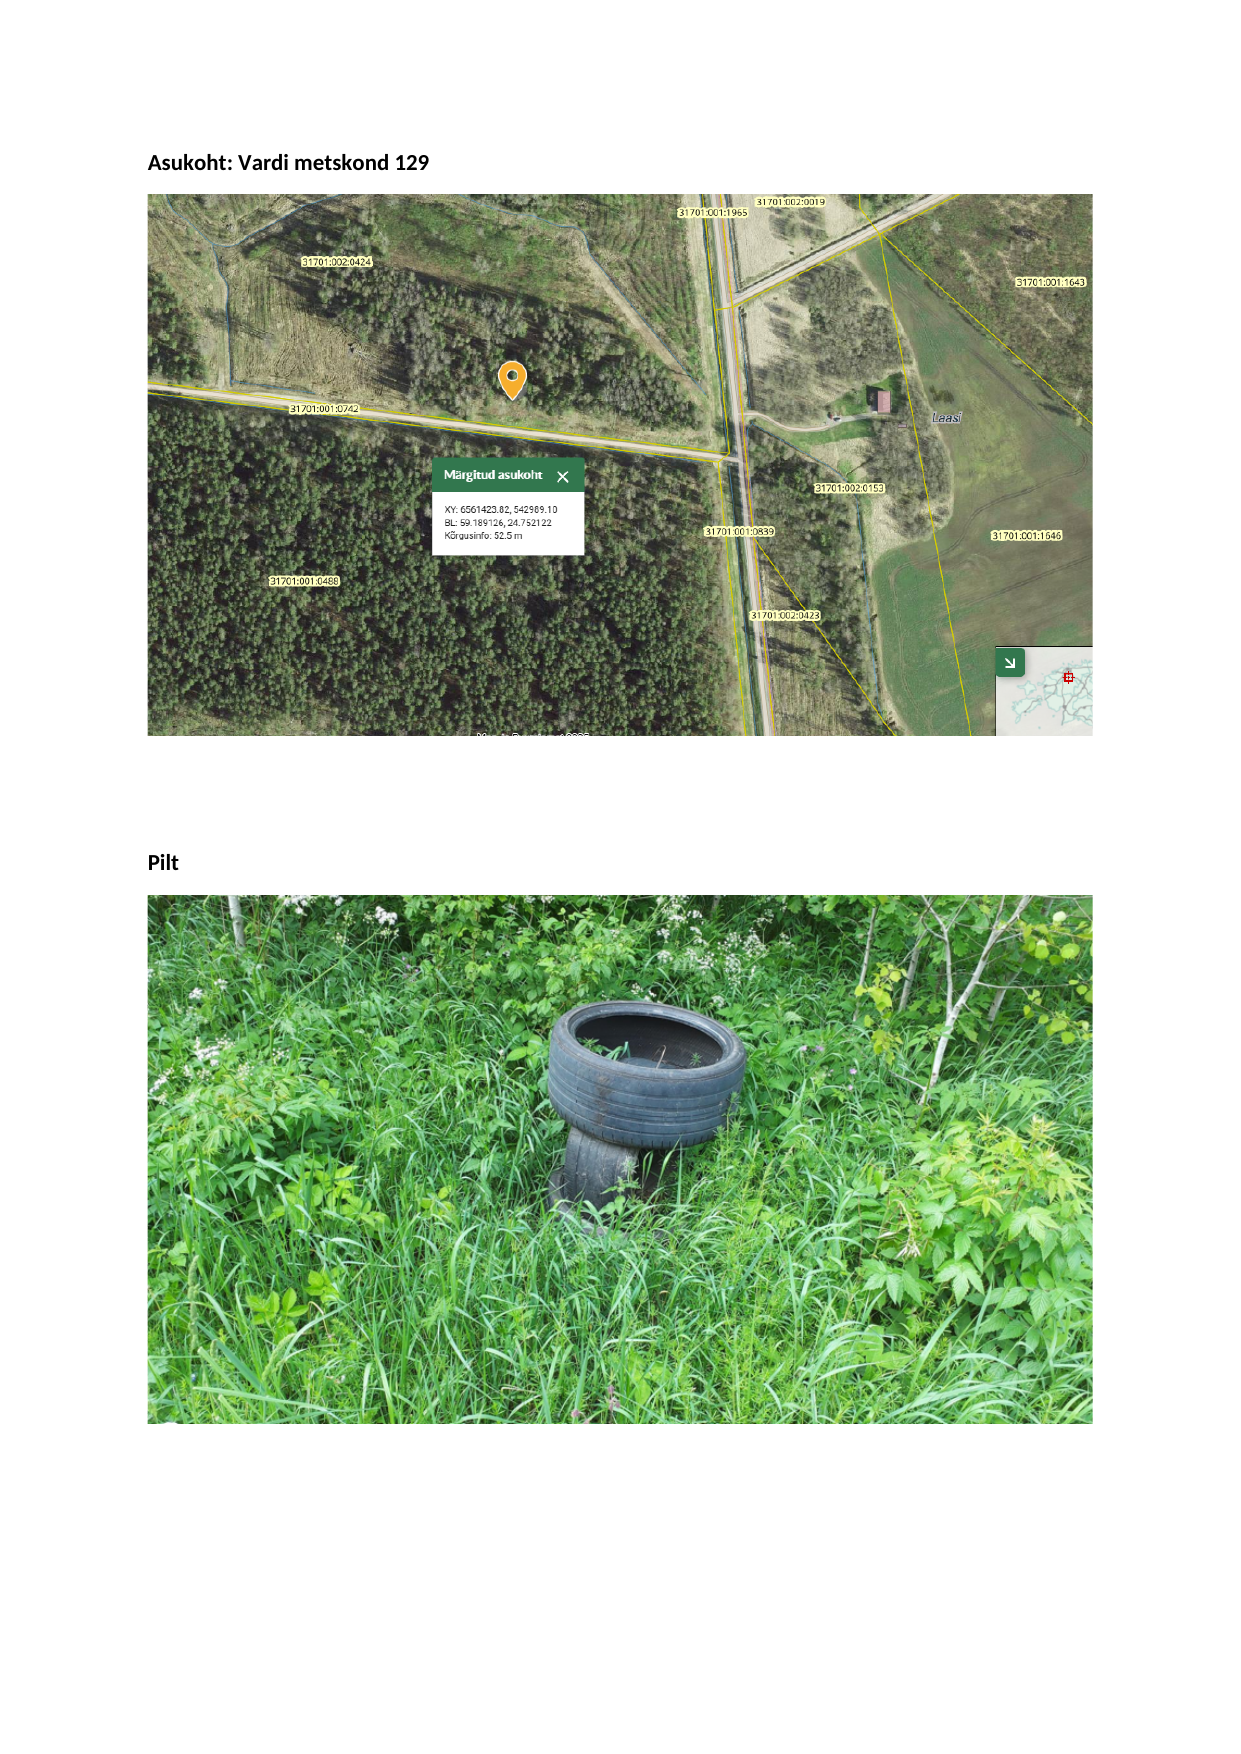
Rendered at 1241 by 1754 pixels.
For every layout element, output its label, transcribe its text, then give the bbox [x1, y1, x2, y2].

picture [147, 895, 1093, 1424]
text Asukoht: Vardi metskond 129 [148, 148, 1093, 176]
picture [147, 194, 1093, 736]
text Pilt [148, 848, 1093, 876]
